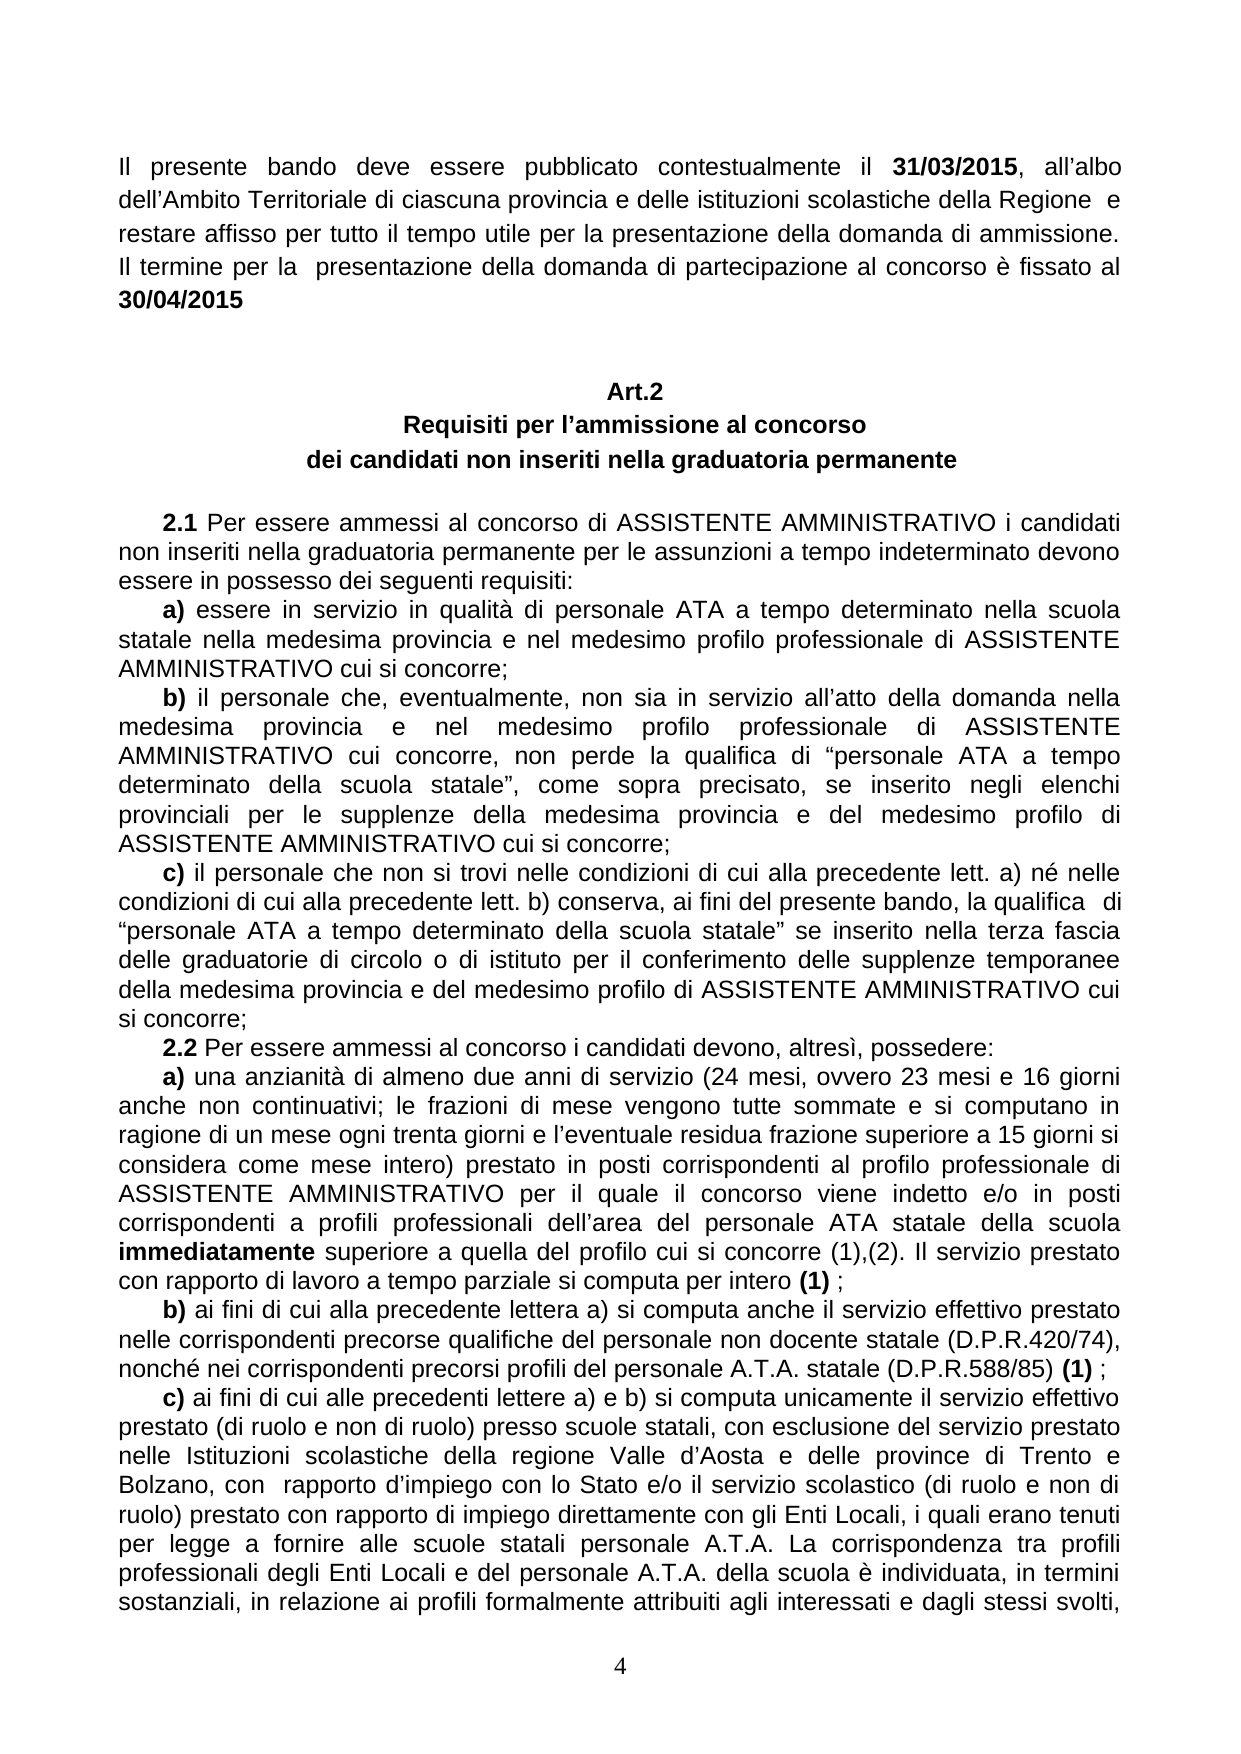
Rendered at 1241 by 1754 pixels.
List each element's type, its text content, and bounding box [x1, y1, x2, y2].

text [118, 1383, 1122, 1616]
text a) essere in servizio in qualità di personale ATA a tempo determinato nella scuola statale nella medesima provincia e nel medesimo profilo professionale di ASSISTENTE AMMINISTRATIVO cui si concorre; [118, 595, 1122, 683]
text 2.2 Per essere ammessi al concorso i candidati devono, altresì, possedere: [118, 1033, 1122, 1062]
text a) una anzianità di almeno due anni di servizio (24 mesi, ovvero 23 mesi e 16 giorni anche non continuativi; le frazioni di mese vengono tutte sommate e si computano in ragione di un mese ogni trenta giorni e l’eventuale residua frazione superiore a 15 giorni si considera come mese intero) prestato in posti corrispondenti al profilo professionale di ASSISTENTE AMMINISTRATIVO per il quale il concorso viene indetto e/o in posti corrispondenti a profili professionali dell’area del personale ATA statale della scuola immediatamente superiore a quella del profilo cui si concorre (1),(2). Il servizio prestato con rapporto di lavoro a tempo parziale si computa per intero (1) ; [118, 1062, 1122, 1295]
text dei candidati non inseriti nella graduatoria permanente [148, 446, 1116, 474]
text Il presente bando deve essere pubblicato contestualmente il 31/03/2015, all’albo dell’Ambito Territoriale di ciascuna provincia e delle istituzioni scolastiche della Regione e restare affisso per tutto il tempo utile per la presentazione della domanda di ammissione. Il termine per la presentazione della domanda di partecipazione al concorso è fissato al 30/04/2015 [118, 148, 1122, 314]
text c) il personale che non si trovi nelle condizioni di cui alla precedente lett. a) né nelle condizioni di cui alla precedente lett. b) conserva, ai fini del presente bando, la qualifica di “personale ATA a tempo determinato della scuola statale” se inserito nella terza fascia delle graduatorie di circolo o di istituto per il conferimento delle supplenze temporanee della medesima provincia e del medesimo profilo di ASSISTENTE AMMINISTRATIVO cui si concorre; [118, 858, 1122, 1033]
text 2.1 Per essere ammessi al concorso di ASSISTENTE AMMINISTRATIVO i candidati non inseriti nella graduatoria permanente per le assunzioni a tempo indeterminato devono essere in possesso dei seguenti requisiti: [118, 508, 1122, 595]
text b) il personale che, eventualmente, non sia in servizio all’atto della domanda nella medesima provincia e nel medesimo profilo professionale di ASSISTENTE AMMINISTRATIVO cui concorre, non perde la qualifica di “personale ATA a tempo determinato della scuola statale”, come sopra precisato, se inserito negli elenchi provinciali per le supplenze della medesima provincia e del medesimo profilo di ASSISTENTE AMMINISTRATIVO cui si concorre; [118, 683, 1122, 858]
text Art.2 Requisiti per l’ammissione al concorso [148, 373, 1122, 439]
text b) ai fini di cui alla precedente lettera a) si computa anche il servizio effettivo prestato nelle corrispondenti precorse qualifiche del personale non docente statale (D.P.R.420/74), nonché nei corrispondenti precorsi profili del personale A.T.A. statale (D.P.R.588/85) (1) ; [118, 1295, 1122, 1383]
